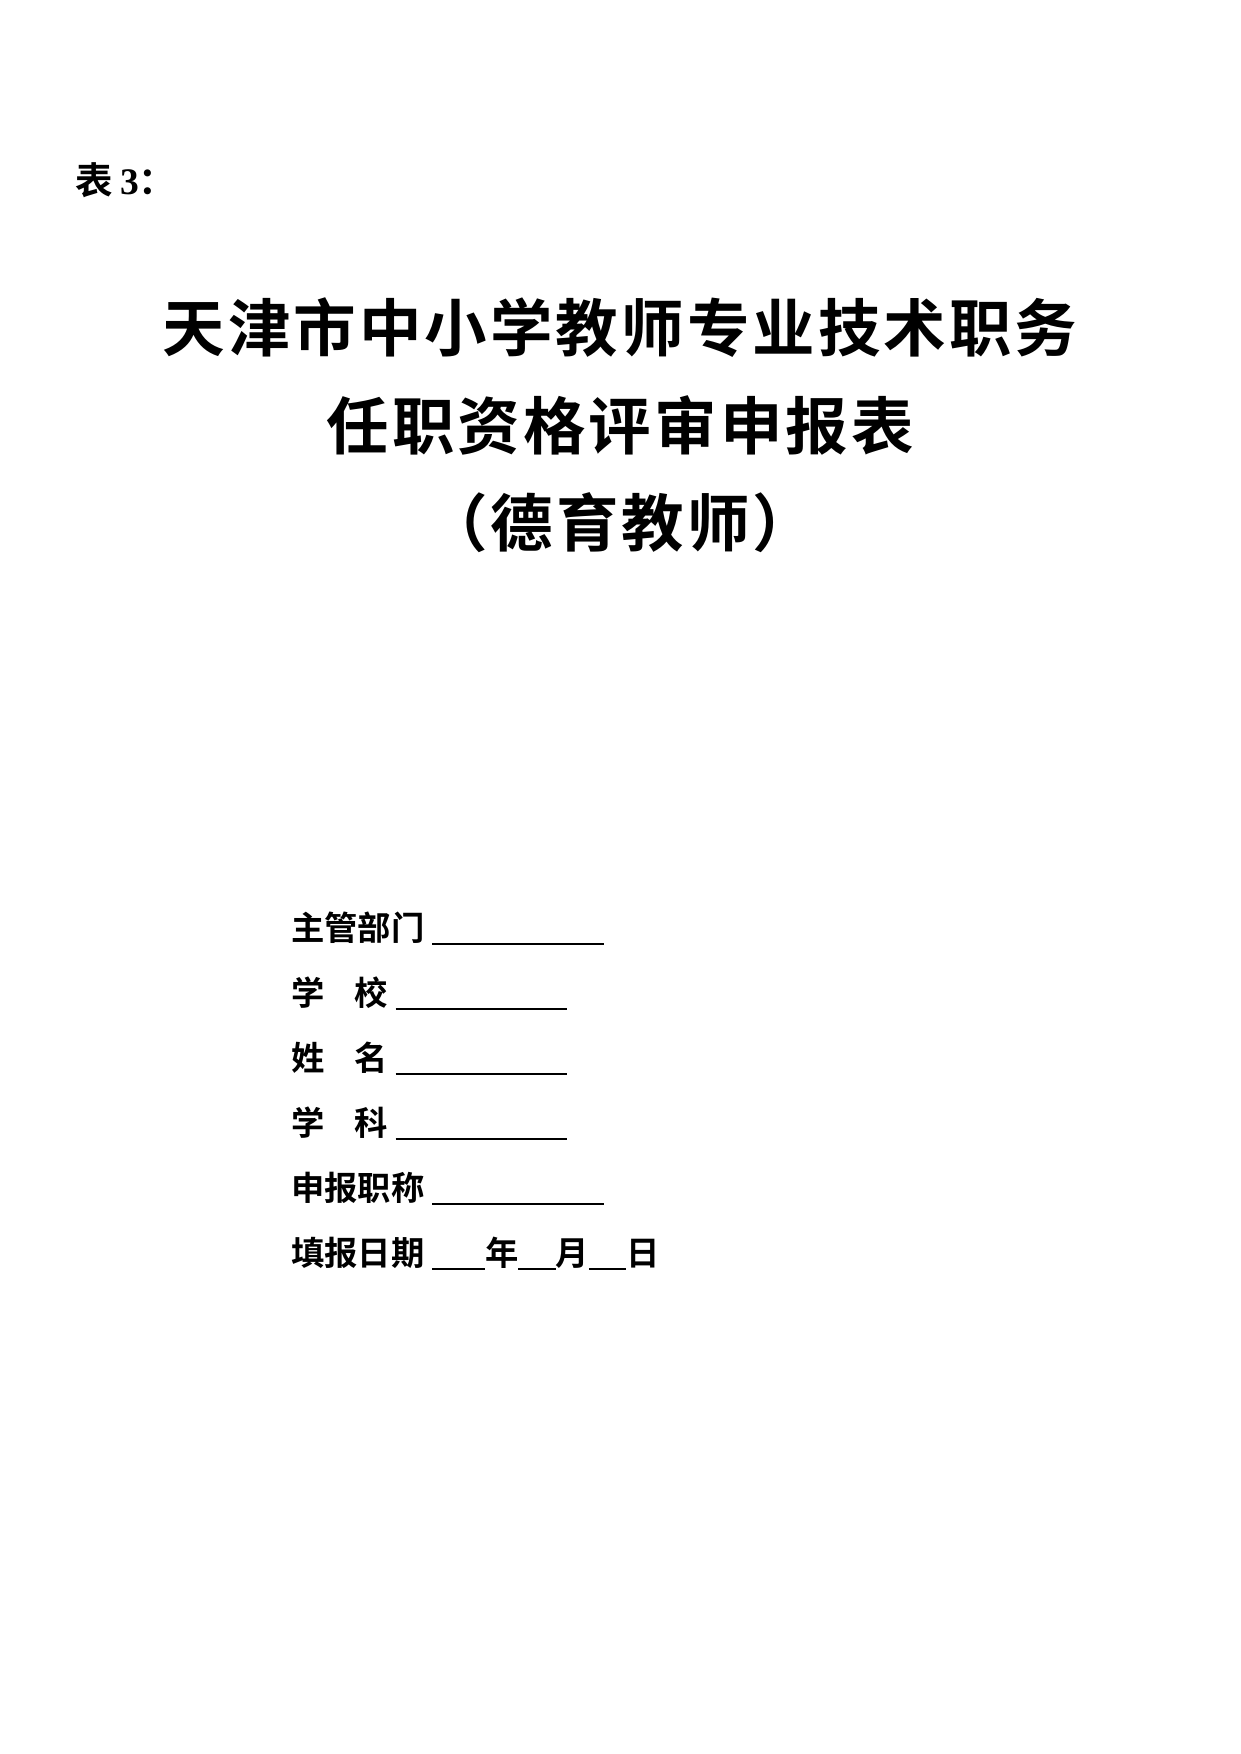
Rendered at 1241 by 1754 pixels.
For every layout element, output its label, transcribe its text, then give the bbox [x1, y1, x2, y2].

text 学 校 [75, 958, 1165, 1023]
text 申报职称 [75, 1153, 1165, 1218]
text （德育教师） [75, 471, 1165, 568]
text 表3： [75, 146, 1165, 211]
text 学 科 [75, 1088, 1165, 1153]
text 填报日期 年 月 日 [75, 1218, 1165, 1283]
text 姓 名 [75, 1023, 1165, 1088]
text 任职资格评审申报表 [75, 373, 1165, 471]
text 天津市中小学教师专业技术职务 [75, 276, 1165, 373]
text 主管部门 [75, 893, 1165, 958]
